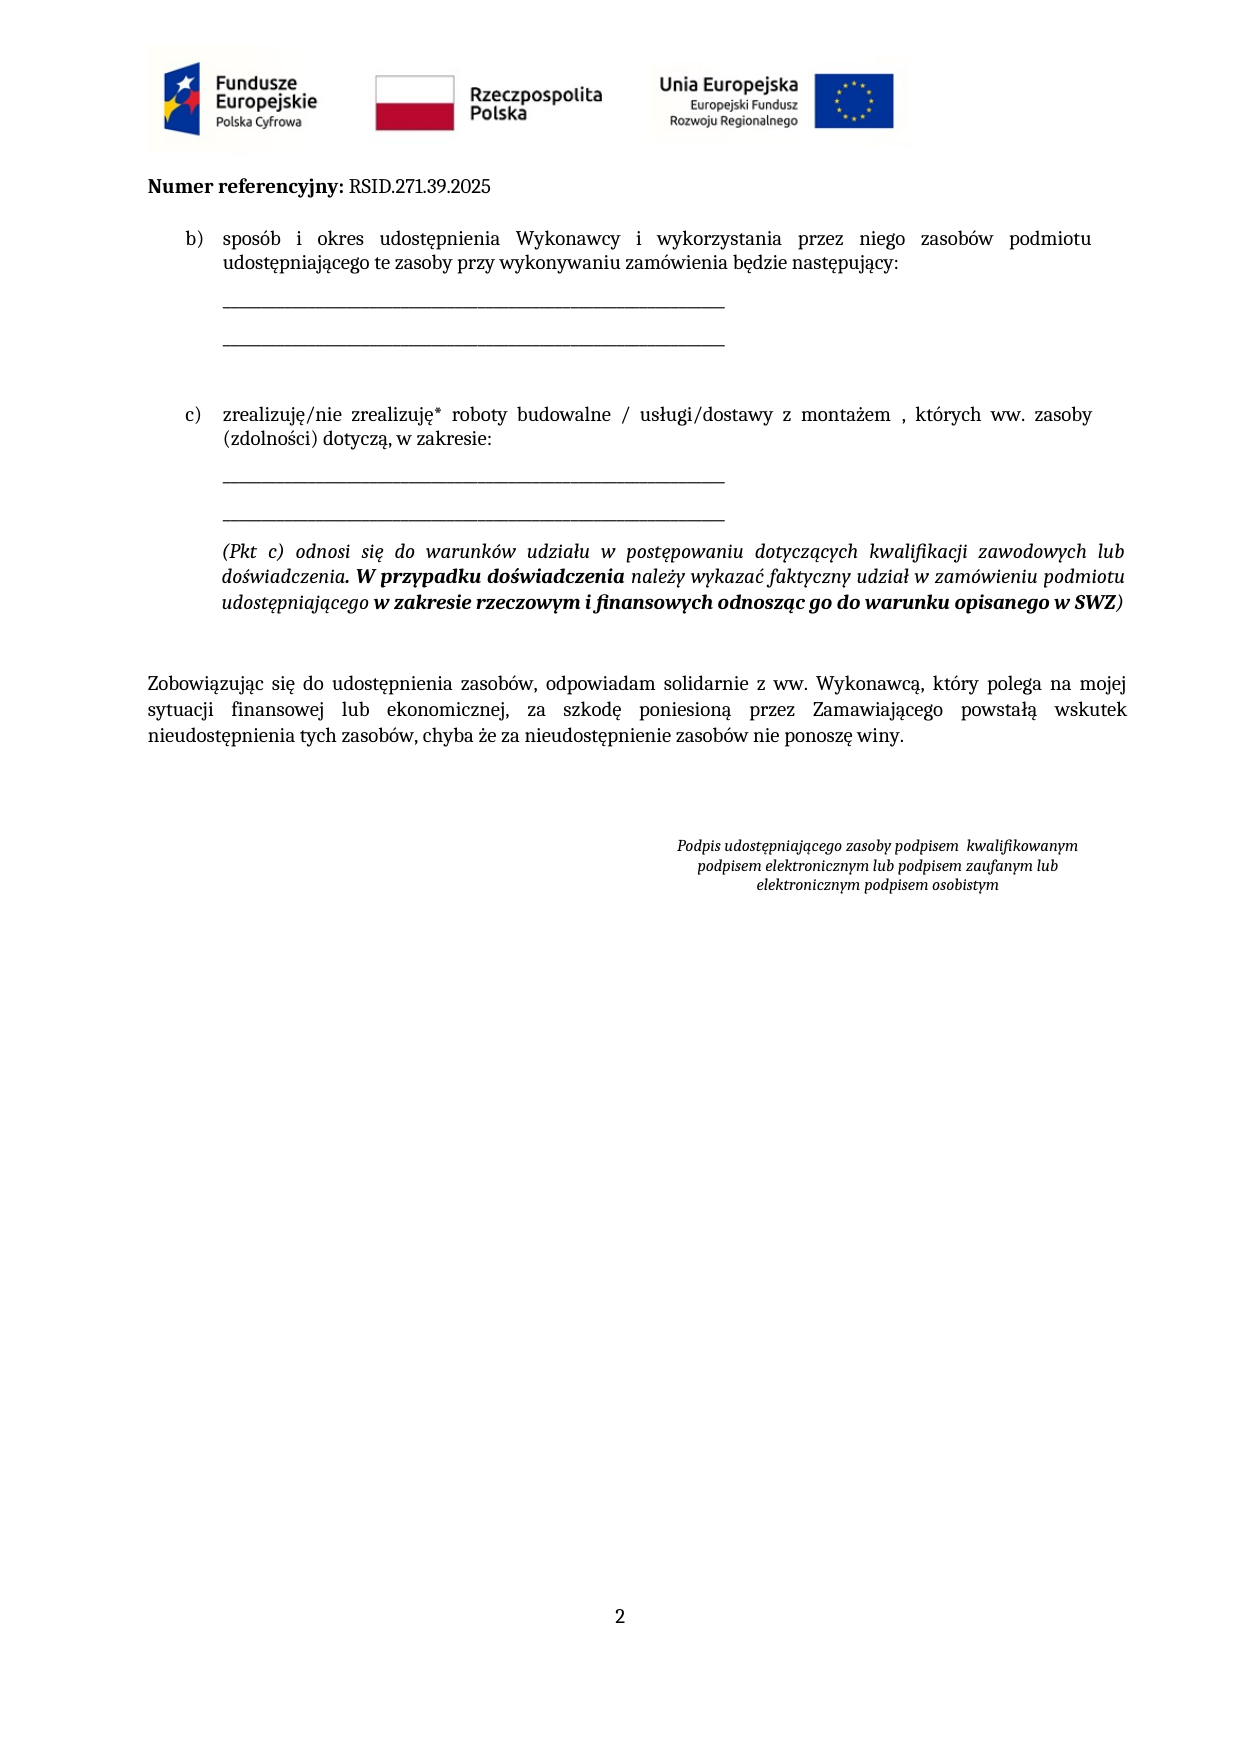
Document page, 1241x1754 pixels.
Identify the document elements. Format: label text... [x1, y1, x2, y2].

list zrealizuję/nie zrealizuję* roboty budowalne / usługi/dostawy z montażem , których ww. zasoby (zdolności) dotyczą, w zakresie: [185, 402, 1093, 450]
text _________________________________________________________________ [223, 463, 1093, 487]
text (Pkt c) odnosi się do warunków udziału w postępowaniu dotyczących kwalifikacji zawodowych lub doświadczenia. W przypadku doświadczenia należy wykazać faktyczny udział w zamówieniu podmiotu udostępniającego w zakresie rzeczowym i finansowych odnosząc go do warunku opisanego w SWZ) [221, 539, 1128, 615]
text Zobowiązując się do udostępnienia zasobów, odpowiadam solidarnie z ww. Wykonawcą, który polega na mojej sytuacji finansowej lub ekonomicznej, za szkodę poniesioną przez Zamawiającego powstałą wskutek nieudostępnienia tych zasobów, chyba że za nieudostępnienie zasobów nie ponoszę winy. [148, 672, 1128, 747]
text _________________________________________________________________ [223, 501, 1093, 525]
text _________________________________________________________________ [223, 326, 1093, 349]
text _________________________________________________________________ [223, 287, 1093, 311]
text Podpis udostępniającego zasoby podpisem kwalifikowanym podpisem elektronicznym lub podpisem zaufanym lub elektronicznym podpisem osobistym [664, 837, 1093, 894]
list sposób i okres udostępnienia Wykonawcy i wykorzystania przez niego zasobów podmiotu udostępniającego te zasoby przy wykonywaniu zamówienia będzie następujący: [185, 227, 1093, 275]
picture [147, 45, 912, 156]
